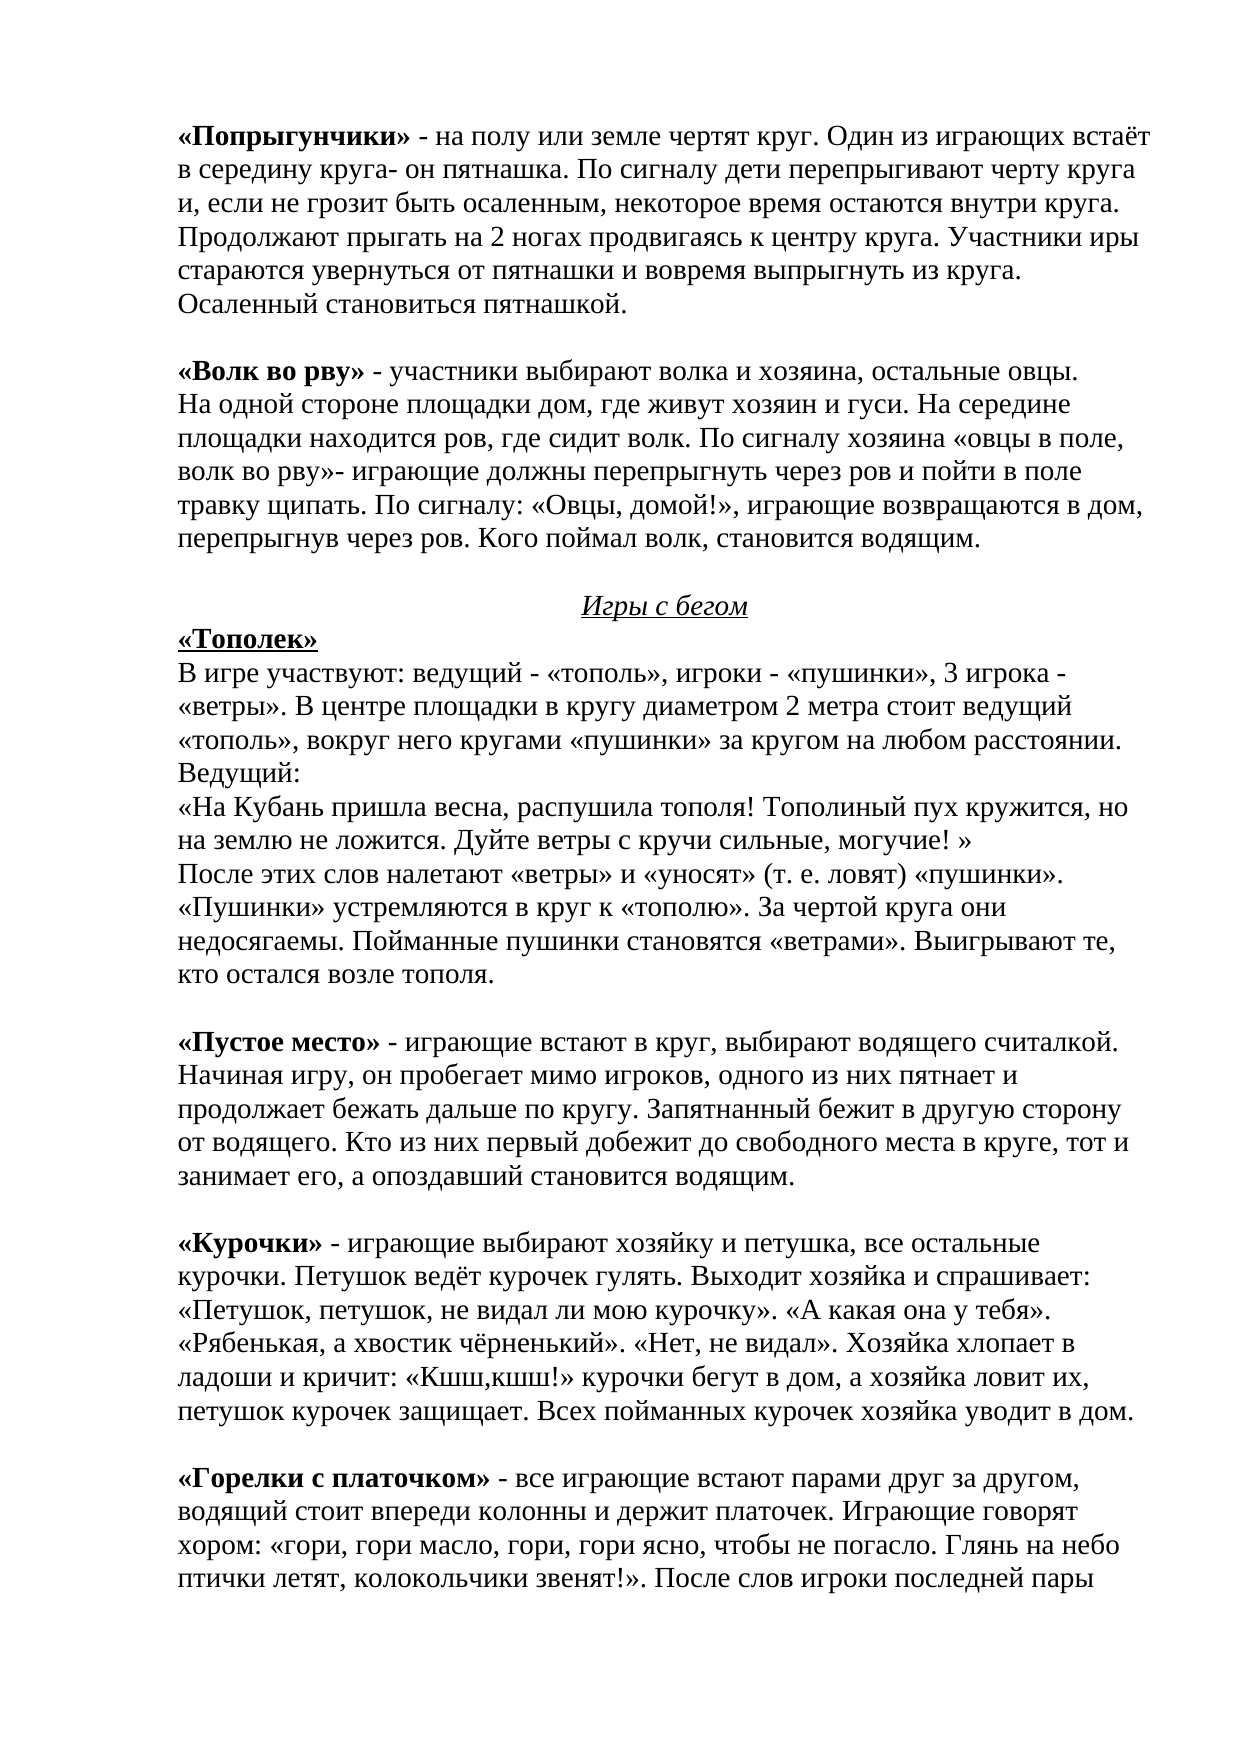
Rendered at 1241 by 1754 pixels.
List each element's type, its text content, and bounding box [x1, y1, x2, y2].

text «Попрыгунчики» - на полу или земле чертят круг. Один из играющих встаёт в середину круга- он пятнашка. По сигналу дети перепрыгивают черту круга и, если не грозит быть осаленным, некоторое время остаются внутри круга. Продолжают прыгать на 2 ногах продвигаясь к центру круга. Участники иры стараются увернуться от пятнашки и вовремя выпрыгнуть из круга. Осаленный становиться пятнашкой. [177, 118, 1152, 319]
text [177, 1460, 1152, 1594]
text «Тополек» [177, 621, 1152, 655]
text «На Кубань пришла весна, распушила тополя! Тополиный пух кружится, но на землю не ложится. Дуйте ветры с кручи сильные, могучие! » [177, 789, 1152, 856]
text На одной стороне площадки дом, где живут хозяин и гуси. На середине площадки находится ров, где сидит волк. По сигналу хозяина «овцы в поле, волк во рву»- играющие должны перепрыгнуть через ров и пойти в поле травку щипать. По сигналу: «Овцы, домой!», играющие возвращаются в дом, перепрыгнув через ров. Кого поймал волк, становится водящим. [177, 386, 1152, 554]
text «Волк во рву» - участники выбирают волка и хозяина, остальные овцы. [177, 353, 1152, 386]
text «Курочки» - играющие выбирают хозяйку и петушка, все остальные курочки. Петушок ведёт курочек гулять. Выходит хозяйка и спрашивает: «Петушок, петушок, не видал ли мою курочку». «А какая она у тебя». «Рябенькая, а хвостик чёрненький». «Нет, не видал». Хозяйка хлопает в ладоши и кричит: «Кшш,кшш!» курочки бегут в дом, а хозяйка ловит их, петушок курочек защищает. Всех пойманных курочек хозяйка уводит в дом. [177, 1225, 1152, 1426]
text После этих слов налетают «ветры» и «уносят» (т. е. ловят) «пушинки». «Пушинки» устремляются в круг к «тополю». За чертой круга они недосягаемы. Пойманные пушинки становятся «ветрами». Выигрывают те, кто остался возле тополя. [177, 856, 1152, 990]
text В игре участвуют: ведущий - «тополь», игроки - «пушинки», 3 игрока - «ветры». В центре площадки в кругу диаметром 2 метра стоит ведущий «тополь», вокруг него кругами «пушинки» за кругом на любом расстоянии. Ведущий: [177, 655, 1152, 789]
text «Пустое место» - играющие встают в круг, выбирают водящего считалкой. Начиная игру, он пробегает мимо игроков, одного из них пятнает и продолжает бежать дальше по кругу. Запятнанный бежит в другую сторону от водящего. Кто из них первый добежит до свободного места в круге, тот и занимает его, а опоздавший становится водящим. [177, 1024, 1152, 1191]
text Игры с бегом [177, 588, 1152, 621]
